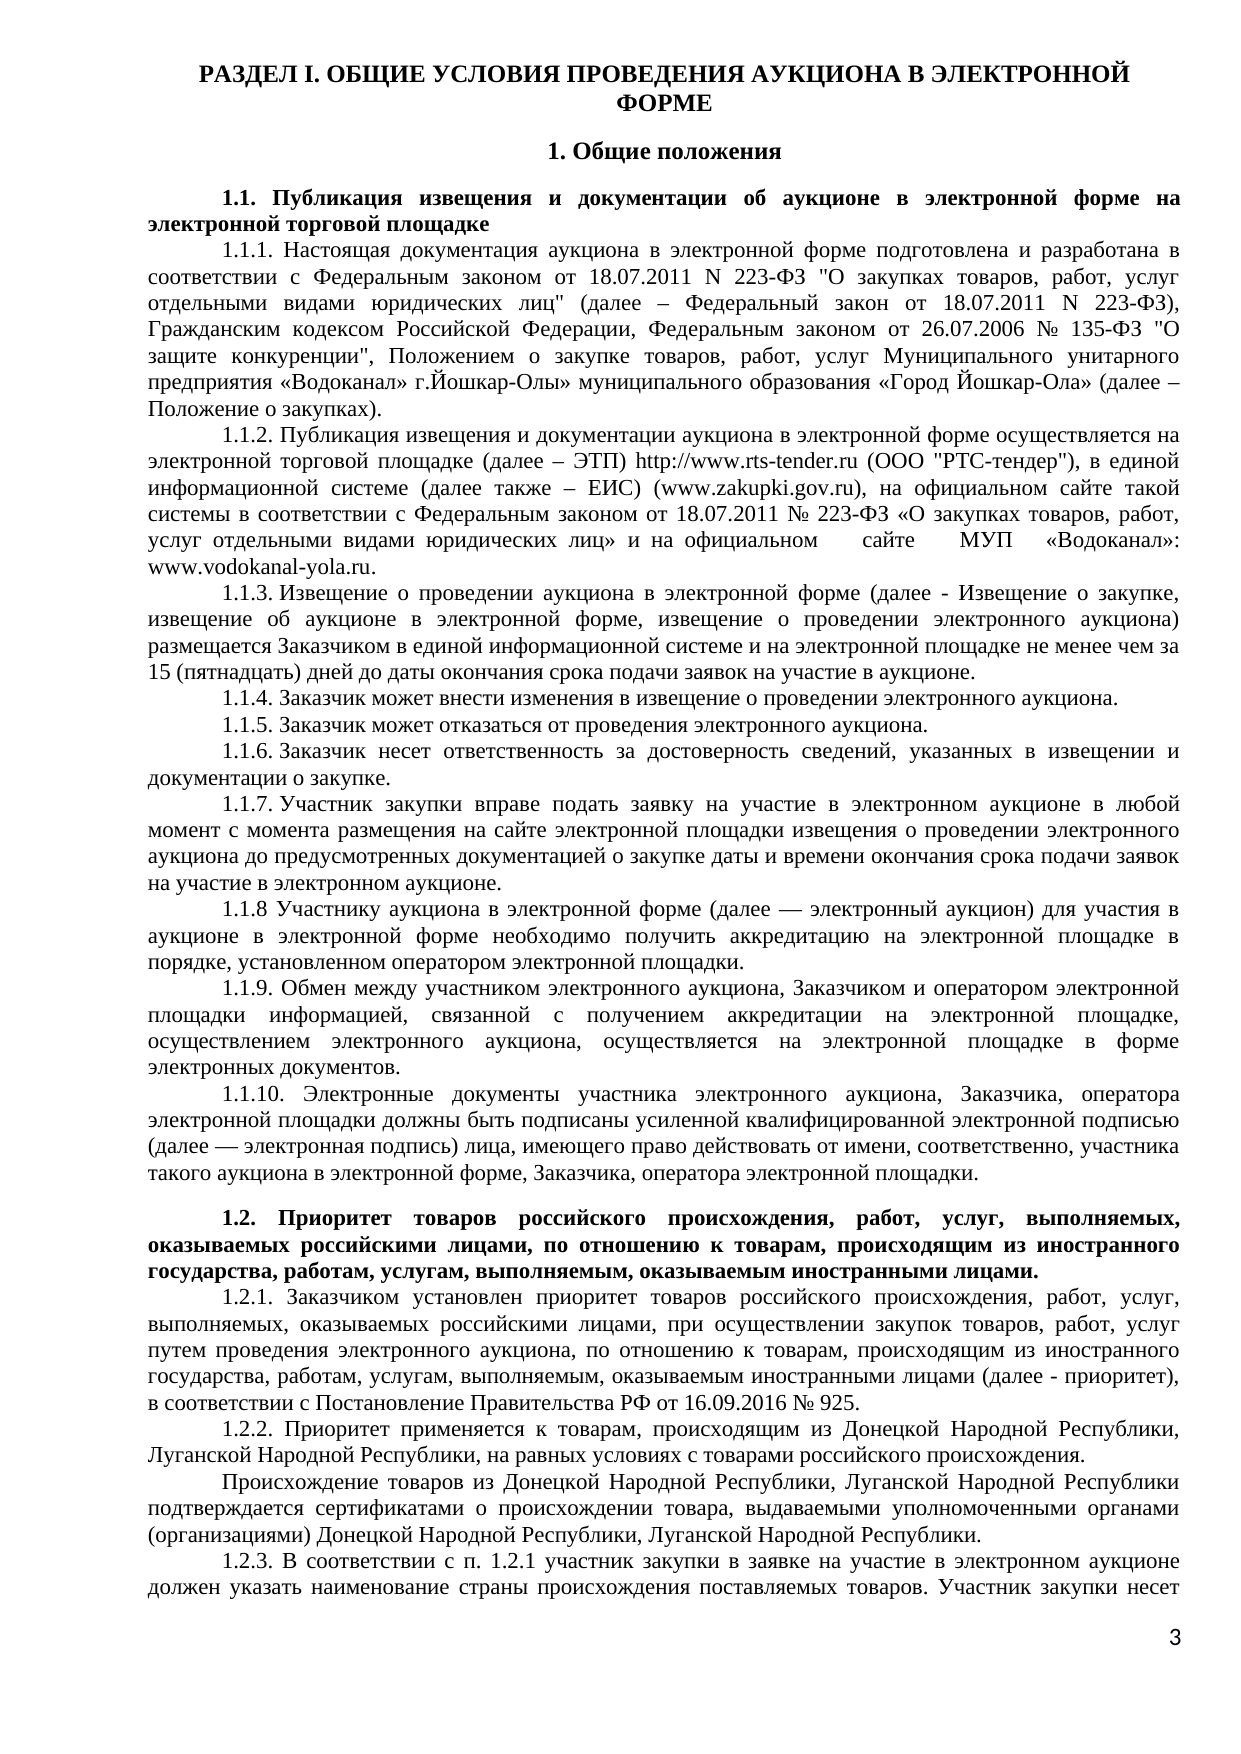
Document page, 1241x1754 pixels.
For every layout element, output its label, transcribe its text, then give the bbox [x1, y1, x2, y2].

text 1.2.1. Заказчиком установлен приоритет товаров российского происхождения, работ, услуг, выполняемых, оказываемых российскими лицами, при осуществлении закупок товаров, работ, услуг путем проведения электронного аукциона, по отношению к товарам, происходящим из иностранного государства, работам, услугам, выполняемым, оказываемым иностранными лицами (далее - приоритет), в соответствии с Постановление Правительства РФ от 16.09.2016 № 925. [148, 1283, 1181, 1415]
text 1.1.7. Участник закупки вправе подать заявку на участие в электронном аукционе в любой момент с момента размещения на сайте электронной площадки извещения о проведении электронного аукциона до предусмотренных документацией о закупке даты и времени окончания срока подачи заявок на участие в электронном аукционе. [148, 790, 1181, 895]
text 1.1. Публикация извещения и документации об аукционе в электронной форме на электронной торговой площадке [148, 184, 1181, 236]
text 1. Общие положения [148, 136, 1181, 164]
text РАЗДЕЛ I. ОБЩИЕ УСЛОВИЯ ПРОВЕДЕНИЯ АУКЦИОНА В ЭЛЕКТРОННОЙ ФОРМЕ [148, 59, 1181, 117]
text 1.1.10. Электронные документы участника электронного аукциона, Заказчика, оператора электронной площадки должны быть подписаны усиленной квалифицированной электронной подписью (далее — электронная подпись) лица, имеющего право действовать от имени, соответственно, участника такого аукциона в электронной форме, Заказчика, оператора электронной площадки. [148, 1080, 1181, 1185]
text 1.2.2. Приоритет применяется к товарам, происходящим из Донецкой Народной Республики, Луганской Народной Республики, на равных условиях с товарами российского происхождения. [148, 1415, 1181, 1468]
text 1.1.6. Заказчик несет ответственность за достоверность сведений, указанных в извещении и документации о закупке. [148, 737, 1181, 790]
text 1.1.1. Настоящая документация аукциона в электронной форме подготовлена и разработана в соответствии с Федеральным законом от 18.07.2011 N 223-ФЗ "О закупках товаров, работ, услуг отдельными видами юридических лиц" (далее – Федеральный закон от 18.07.2011 N 223-ФЗ), Гражданским кодексом Российской Федерации, Федеральным законом от 26.07.2006 № 135-ФЗ "О защите конкуренции", Положением о закупке товаров, работ, услуг Муниципального унитарного предприятия «Водоканал» г.Йошкар-Олы» муниципального образования «Город Йошкар-Ола» (далее – Положение о закупках). [148, 236, 1181, 421]
text 1.1.3. Извещение о проведении аукциона в электронной форме (далее - Извещение о закупке, извещение об аукционе в электронной форме, извещение о проведении электронного аукциона) размещается Заказчиком в единой информационной системе и на электронной площадке не менее чем за 15 (пятнадцать) дней до даты окончания срока подачи заявок на участие в аукционе. [148, 579, 1181, 684]
text 1.1.5. Заказчик может отказаться от проведения электронного аукциона. [148, 711, 1181, 737]
text 1.1.4. Заказчик может внести изменения в извещение о проведении электронного аукциона. [148, 684, 1181, 711]
text Происхождение товаров из Донецкой Народной Республики, Луганской Народной Республики подтверждается сертификатами о происхождении товара, выдаваемыми уполномоченными органами (организациями) Донецкой Народной Республики, Луганской Народной Республики. [148, 1468, 1181, 1547]
text 1.1.2. Публикация извещения и документации аукциона в электронной форме осуществляется на электронной торговой площадке (далее – ЭТП) http://www.rts-tender.ru (ООО "РТС-тендер"), в единой информационной системе (далее также – ЕИС) (www.zakupki.gov.ru), на официальном сайте такой системы в соответствии с Федеральным законом от 18.07.2011 № 223-ФЗ «О закупках товаров, работ, услуг отдельными видами юридических лиц» и на официальном сайте МУП «Водоканал»: www.vodokanal-yola.ru. [148, 421, 1181, 579]
text 1.1.8 Участнику аукциона в электронной форме (далее — электронный аукцион) для участия в аукционе в электронной форме необходимо получить аккредитацию на электронной площадке в порядке, установленном оператором электронной площадки. [148, 895, 1181, 974]
text 1.2. Приоритет товаров российского происхождения, работ, услуг, выполняемых, оказываемых российскими лицами, по отношению к товарам, происходящим из иностранного государства, работам, услугам, выполняемым, оказываемым иностранными лицами. [148, 1204, 1181, 1283]
text 1.1.9. Обмен между участником электронного аукциона, Заказчиком и оператором электронной площадки информацией, связанной с получением аккредитации на электронной площадке, осуществлением электронного аукциона, осуществляется на электронной площадке в форме электронных документов. [148, 974, 1181, 1080]
